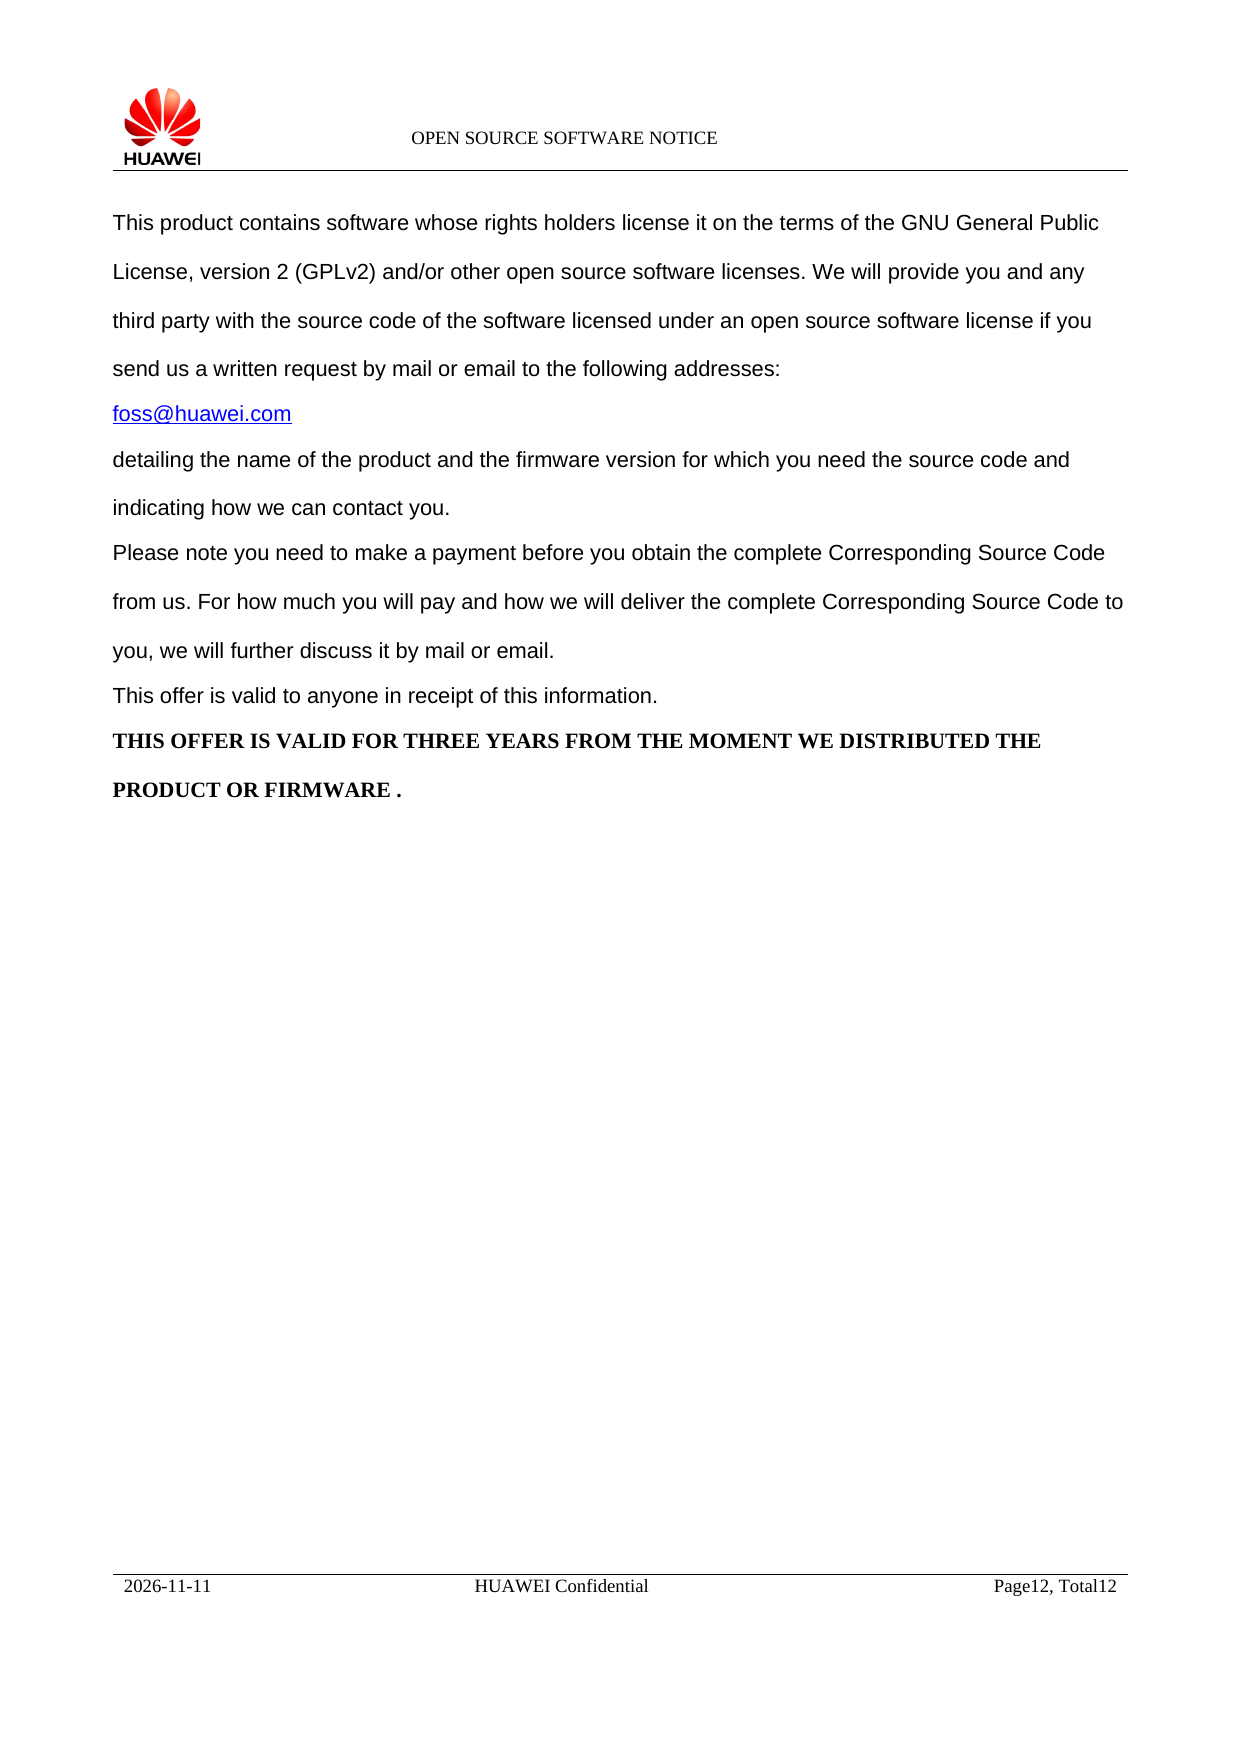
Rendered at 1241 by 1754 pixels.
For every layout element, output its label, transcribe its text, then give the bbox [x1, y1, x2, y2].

text foss@huawei.com [112, 398, 1128, 430]
text detailing the name of the product and the firmware version for which you need the source code and indicating how we can contact you. [112, 443, 1128, 524]
picture [124, 88, 201, 165]
text This product contains software whose rights holders license it on the terms of the GNU General Public License, version 2 (GPLv2) and/or other open source software licenses. We will provide you and any third party with the source code of the software licensed under an open source software license if you send us a written request by mail or email to the following addresses: [112, 206, 1128, 385]
text This offer is valid to anyone in receipt of this information. [112, 679, 1128, 712]
text This offer is valid for three years from the moment we distributed the product or firmware . [112, 724, 1128, 806]
text Please note you need to make a payment before you obtain the complete Corresponding Source Code from us. For how much you will pay and how we will deliver the complete Corresponding Source Code to you, we will further discuss it by mail or email. [112, 537, 1128, 667]
